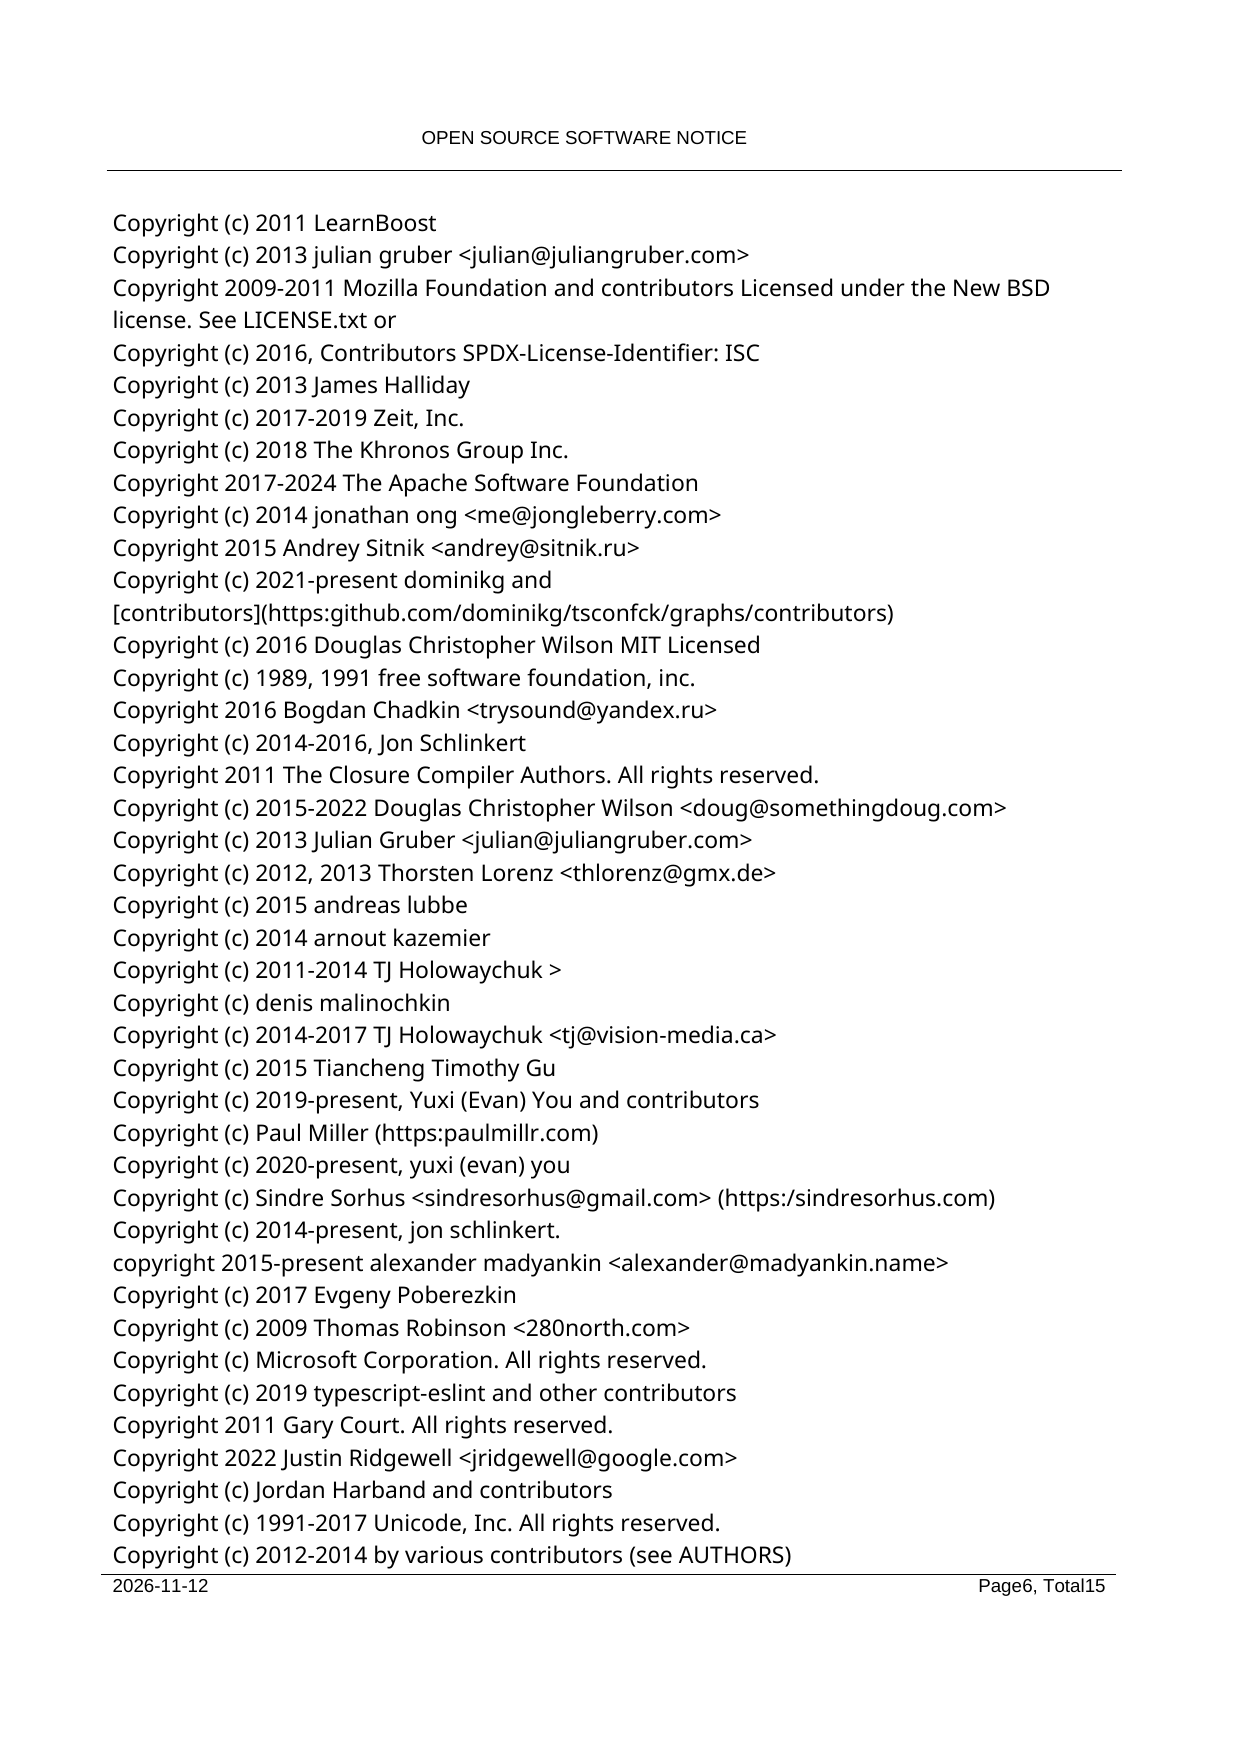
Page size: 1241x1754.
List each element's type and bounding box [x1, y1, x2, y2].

text [112, 206, 1128, 1571]
